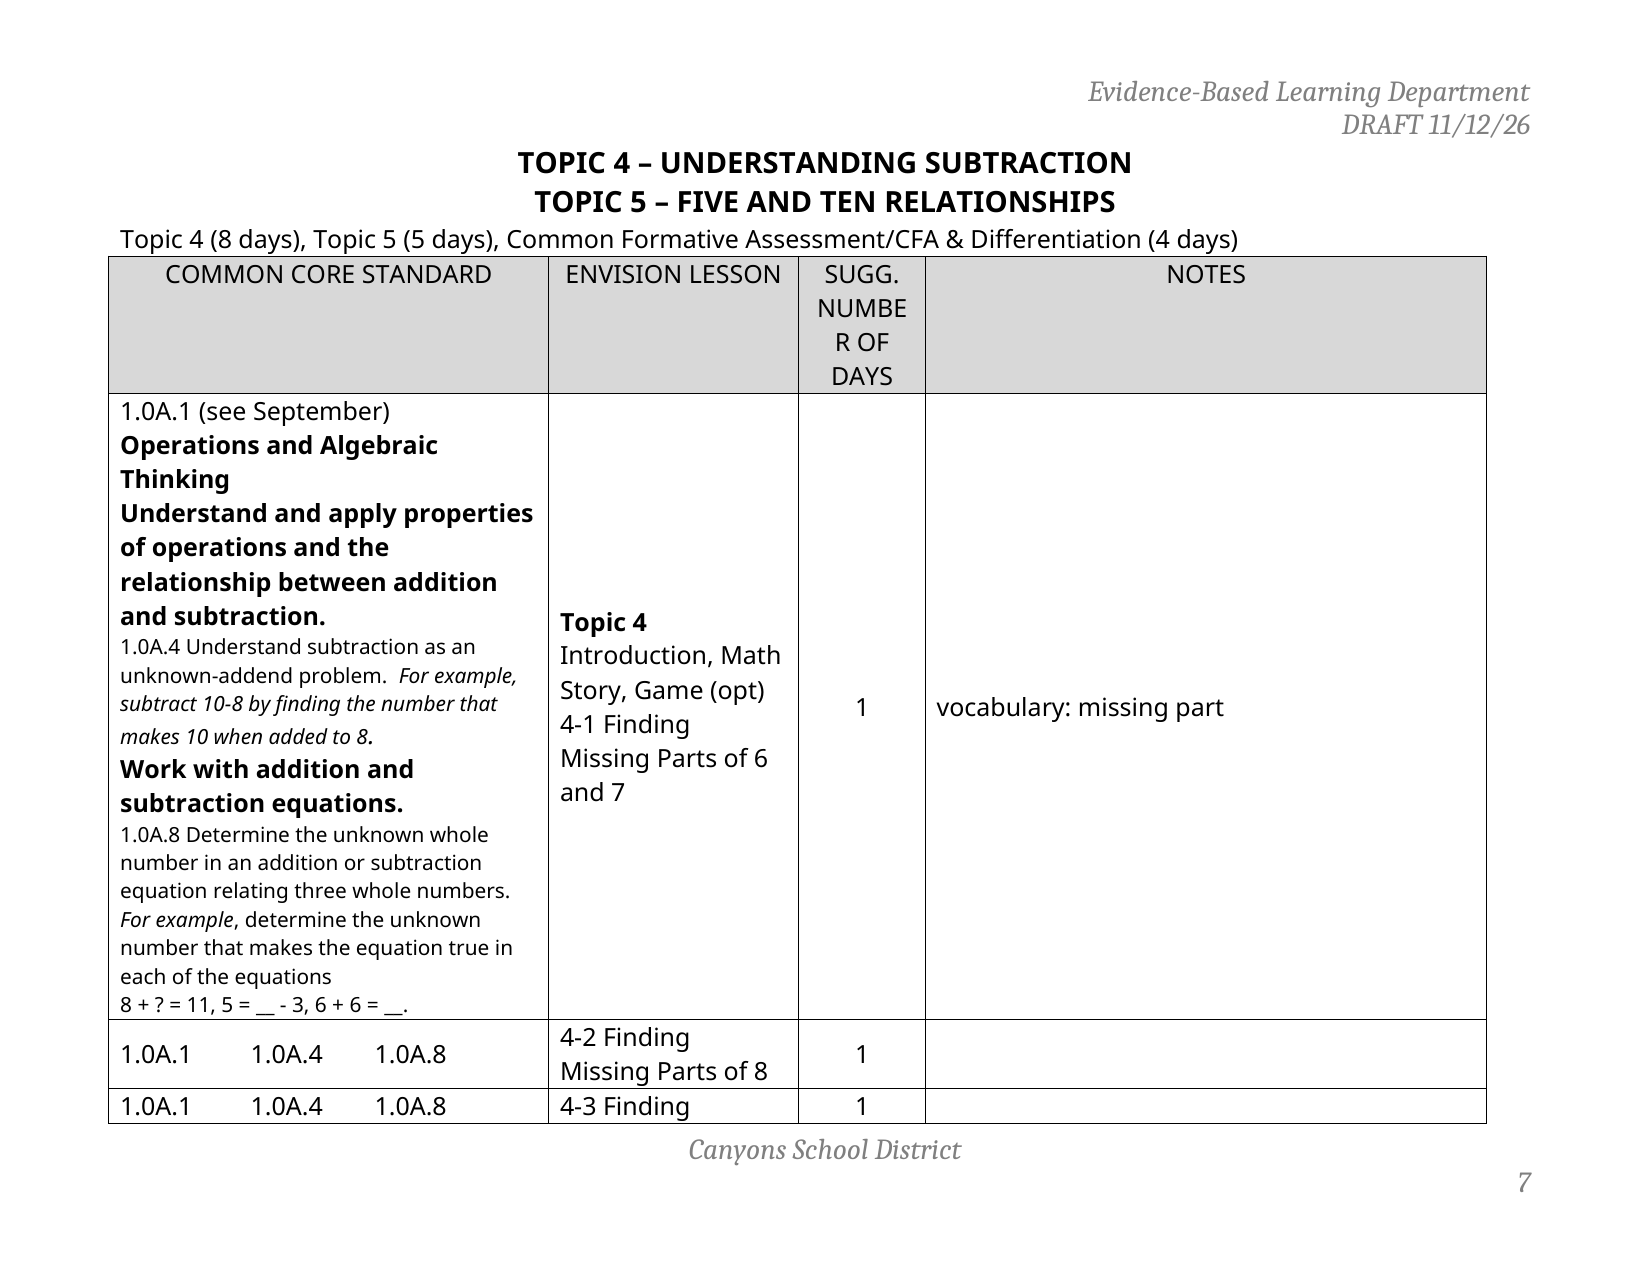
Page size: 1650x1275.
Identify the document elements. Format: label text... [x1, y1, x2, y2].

table_cell 1 [799, 1089, 925, 1123]
table_cell vocabulary: missing part [926, 394, 1486, 1019]
table_header ENVISION LESSON [549, 257, 798, 393]
table_cell Topic 4 Introduction, Math Story, Game (opt) 4-1 Finding Missing Parts of 6 and 7 [549, 394, 798, 1019]
text TOPIC 4 – UNDERSTANDING SUBTRACTION [120, 142, 1530, 182]
text TOPIC 5 – FIVE AND TEN RELATIONSHIPS [120, 182, 1530, 221]
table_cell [549, 1089, 798, 1123]
table_header NOTES [926, 257, 1486, 393]
table_cell [926, 1089, 1486, 1123]
table_cell 1.0A.1 1.0A.4 1.0A.8 [109, 1020, 548, 1088]
table_cell 1 [799, 394, 925, 1019]
table_cell [926, 1020, 1486, 1088]
table_header COMMON CORE STANDARD [109, 257, 548, 393]
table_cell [109, 1089, 548, 1123]
text Topic 4 (8 days), Topic 5 (5 days), Common Formative Assessment/CFA & Differentiation (4 days) [120, 221, 1530, 256]
table_cell 1 [799, 1020, 925, 1088]
table_cell 1.0A.1 (see September) Operations and Algebraic Thinking Understand and apply properties of operations and the relationship between addition and subtraction. 1.0A.4 Understand subtraction as an unknown-addend problem. For example, subtract 10-8 by finding the number that makes 10 when added to 8. Work with addition and subtraction equations. 1.0A.8 Determine the unknown whole number in an addition or subtraction equation relating three whole numbers. For example, determine the unknown number that makes the equation true in each of the equations 8 + ? = 11, 5 = __ - 3, 6 + 6 = __. [109, 394, 548, 1019]
table_cell 4-2 Finding Missing Parts of 8 [549, 1020, 798, 1088]
table_header SUGG. NUMBER OF DAYS [799, 257, 925, 393]
